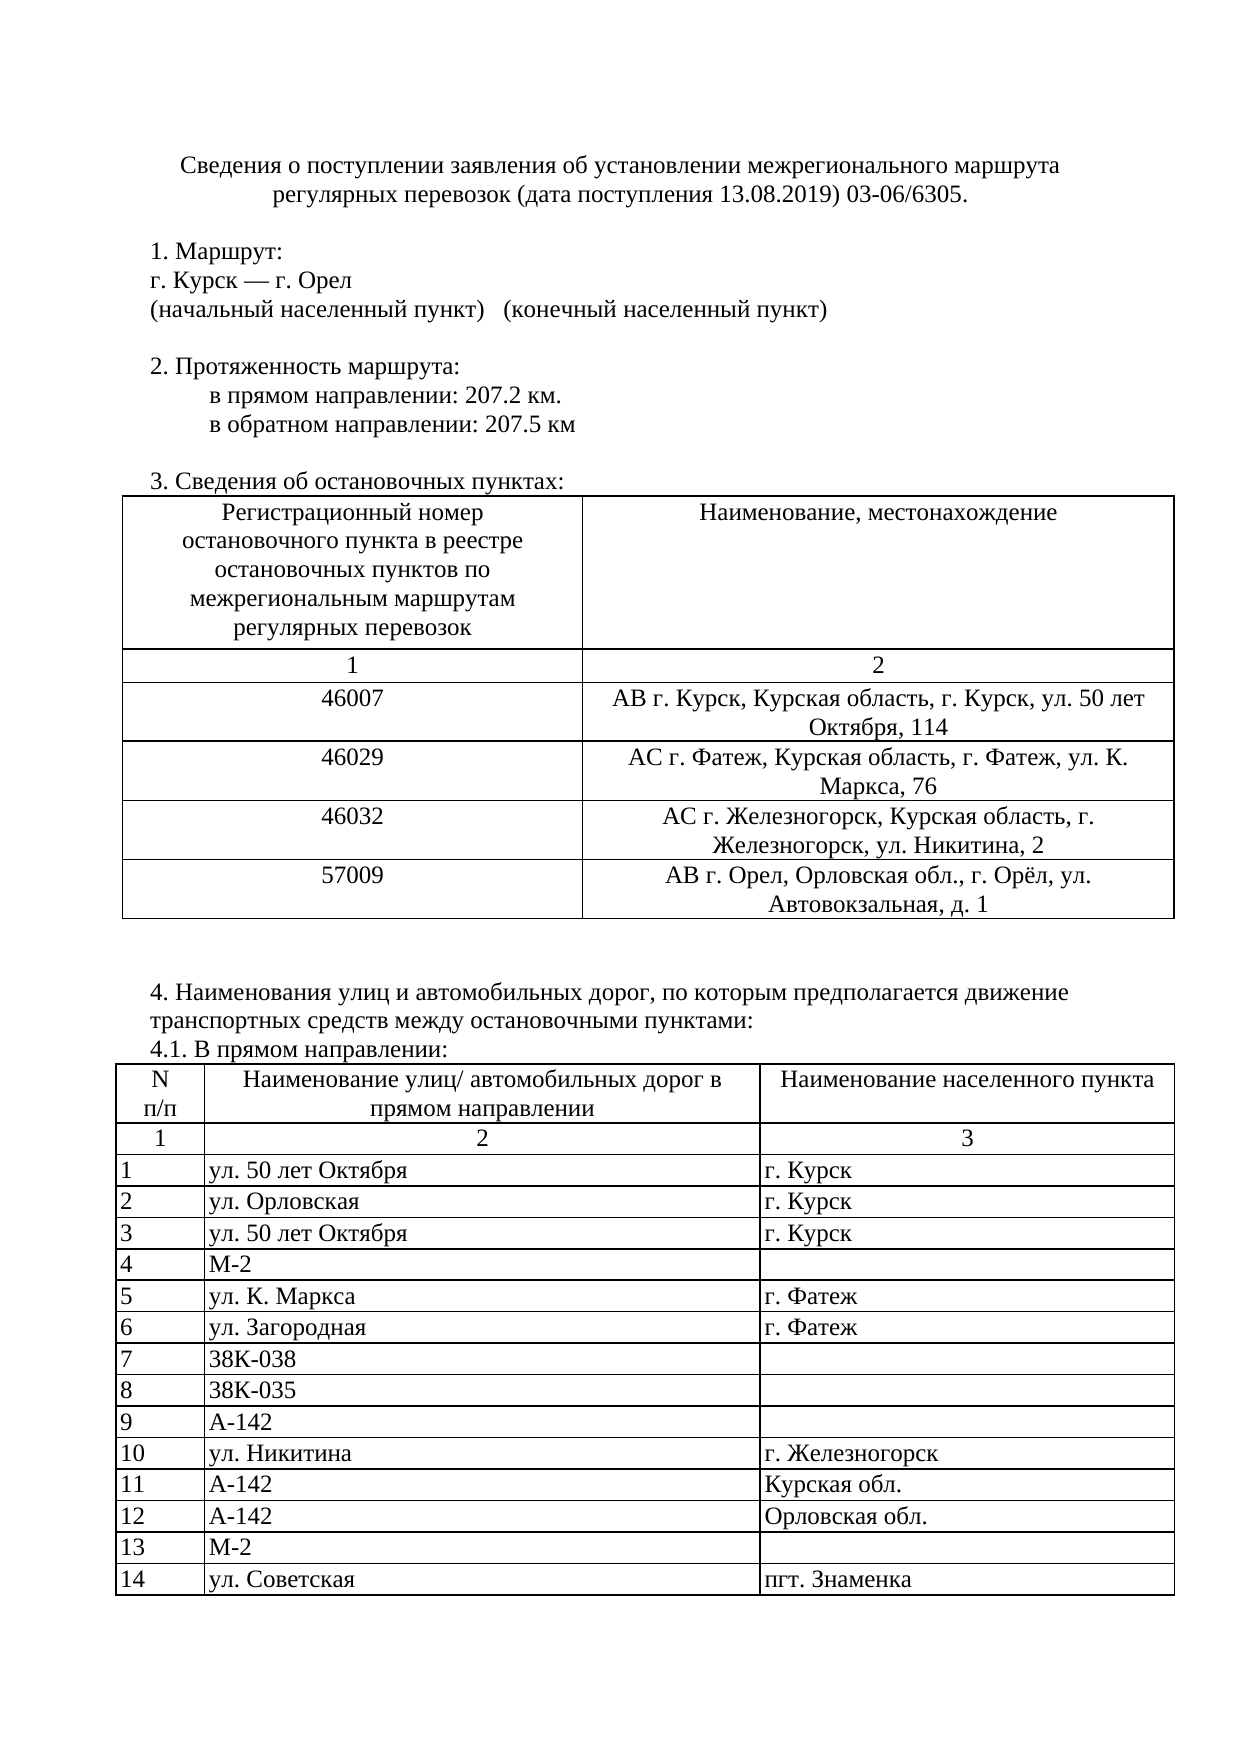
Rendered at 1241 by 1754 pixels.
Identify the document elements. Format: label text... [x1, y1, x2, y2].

table_cell 14 [117, 1564, 204, 1594]
text 1. Маршрут: [150, 236, 1090, 265]
table_cell 11 [117, 1470, 204, 1499]
table_header Наименование улиц/ автомобильных дорог в прямом направлении [205, 1065, 759, 1122]
table_cell [761, 1407, 1174, 1437]
table_cell 1 [117, 1124, 204, 1153]
table_header Регистрационный номер остановочного пункта в реестре остановочных пунктов по межрегиональным маршрутам регулярных перевозок [123, 497, 582, 648]
table_cell 46032 [123, 801, 582, 858]
text Сведения о поступлении заявления об установлении межрегионального маршрута регулярных перевозок (дата поступления 13.08.2019) 03-06/6305. [150, 150, 1090, 207]
table_cell 1 [117, 1155, 204, 1185]
table_cell ул. 50 лет Октября [205, 1155, 759, 1185]
table_cell г. Курск [761, 1218, 1174, 1248]
table_cell ул. Советская [205, 1564, 759, 1594]
table_cell А-142 [205, 1407, 759, 1437]
table_cell ул. 50 лет Октября [205, 1218, 759, 1248]
table_cell 2 [583, 650, 1173, 681]
table_cell 4 [117, 1250, 204, 1279]
table_cell г. Курск [761, 1187, 1174, 1216]
table_cell 57009 [123, 860, 582, 918]
table_cell ул. К. Маркса [205, 1281, 759, 1311]
table_cell Орловская обл. [761, 1501, 1174, 1531]
table_cell [761, 1344, 1174, 1374]
table_header N п/п [117, 1065, 204, 1122]
table_cell г. Фатеж [761, 1281, 1174, 1311]
table_cell А-142 [205, 1501, 759, 1531]
text 3. Сведения об остановочных пунктах: [150, 466, 1090, 495]
table_cell 9 [117, 1407, 204, 1437]
table_cell 46007 [123, 683, 582, 740]
table_cell АС г. Железногорск, Курская область, г. Железногорск, ул. Никитина, 2 [583, 801, 1173, 858]
text 4.1. В прямом направлении: [150, 1034, 1090, 1063]
table_cell 8 [117, 1375, 204, 1405]
table_cell 1 [123, 650, 582, 681]
table_cell 10 [117, 1438, 204, 1468]
table_cell А-142 [205, 1470, 759, 1499]
table_cell г. Фатеж [761, 1312, 1174, 1342]
table_cell [761, 1375, 1174, 1405]
table_cell 2 [205, 1124, 759, 1153]
table_header Наименование, местонахождение [583, 497, 1173, 648]
table_cell Курская обл. [761, 1470, 1174, 1499]
table_cell М-2 [205, 1250, 759, 1279]
table_cell М-2 [205, 1533, 759, 1562]
table_cell 2 [117, 1187, 204, 1216]
table_cell 38К-035 [205, 1375, 759, 1405]
table_cell 13 [117, 1533, 204, 1562]
table_cell г. Железногорск [761, 1438, 1174, 1468]
table_cell АВ г. Курск, Курская область, г. Курск, ул. 50 лет Октября, 114 [583, 683, 1173, 740]
text 4. Наименования улиц и автомобильных дорог, по которым предполагается движение транспортных средств между остановочными пунктами: [150, 977, 1090, 1034]
text 2. Протяженность маршрута: [150, 351, 1090, 380]
table_cell 3 [761, 1124, 1174, 1153]
table_cell 12 [117, 1501, 204, 1531]
table_cell АВ г. Орел, Орловская обл., г. Орёл, ул. Автовокзальная, д. 1 [583, 860, 1173, 918]
table_cell [761, 1533, 1174, 1562]
table_cell 3 [117, 1218, 204, 1248]
text г. Курск — г. Орел [150, 265, 1090, 294]
table_cell ул. Никитина [205, 1438, 759, 1468]
table_cell 5 [117, 1281, 204, 1311]
table_cell пгт. Знаменка [761, 1564, 1174, 1594]
table_cell АС г. Фатеж, Курская область, г. Фатеж, ул. К. Маркса, 76 [583, 742, 1173, 799]
table_cell 6 [117, 1312, 204, 1342]
text (начальный населенный пункт) (конечный населенный пункт) [150, 294, 1090, 322]
table_header Наименование населенного пункта [761, 1065, 1174, 1122]
text в обратном направлении: 207.5 км [150, 409, 1090, 437]
table_cell ул. Орловская [205, 1187, 759, 1216]
table_cell [761, 1250, 1174, 1279]
table_cell 38К-038 [205, 1344, 759, 1374]
table_cell 7 [117, 1344, 204, 1374]
table_cell 46029 [123, 742, 582, 799]
table_cell г. Курск [761, 1155, 1174, 1185]
table_cell ул. Загородная [205, 1312, 759, 1342]
text в прямом направлении: 207.2 км. [150, 380, 1090, 409]
